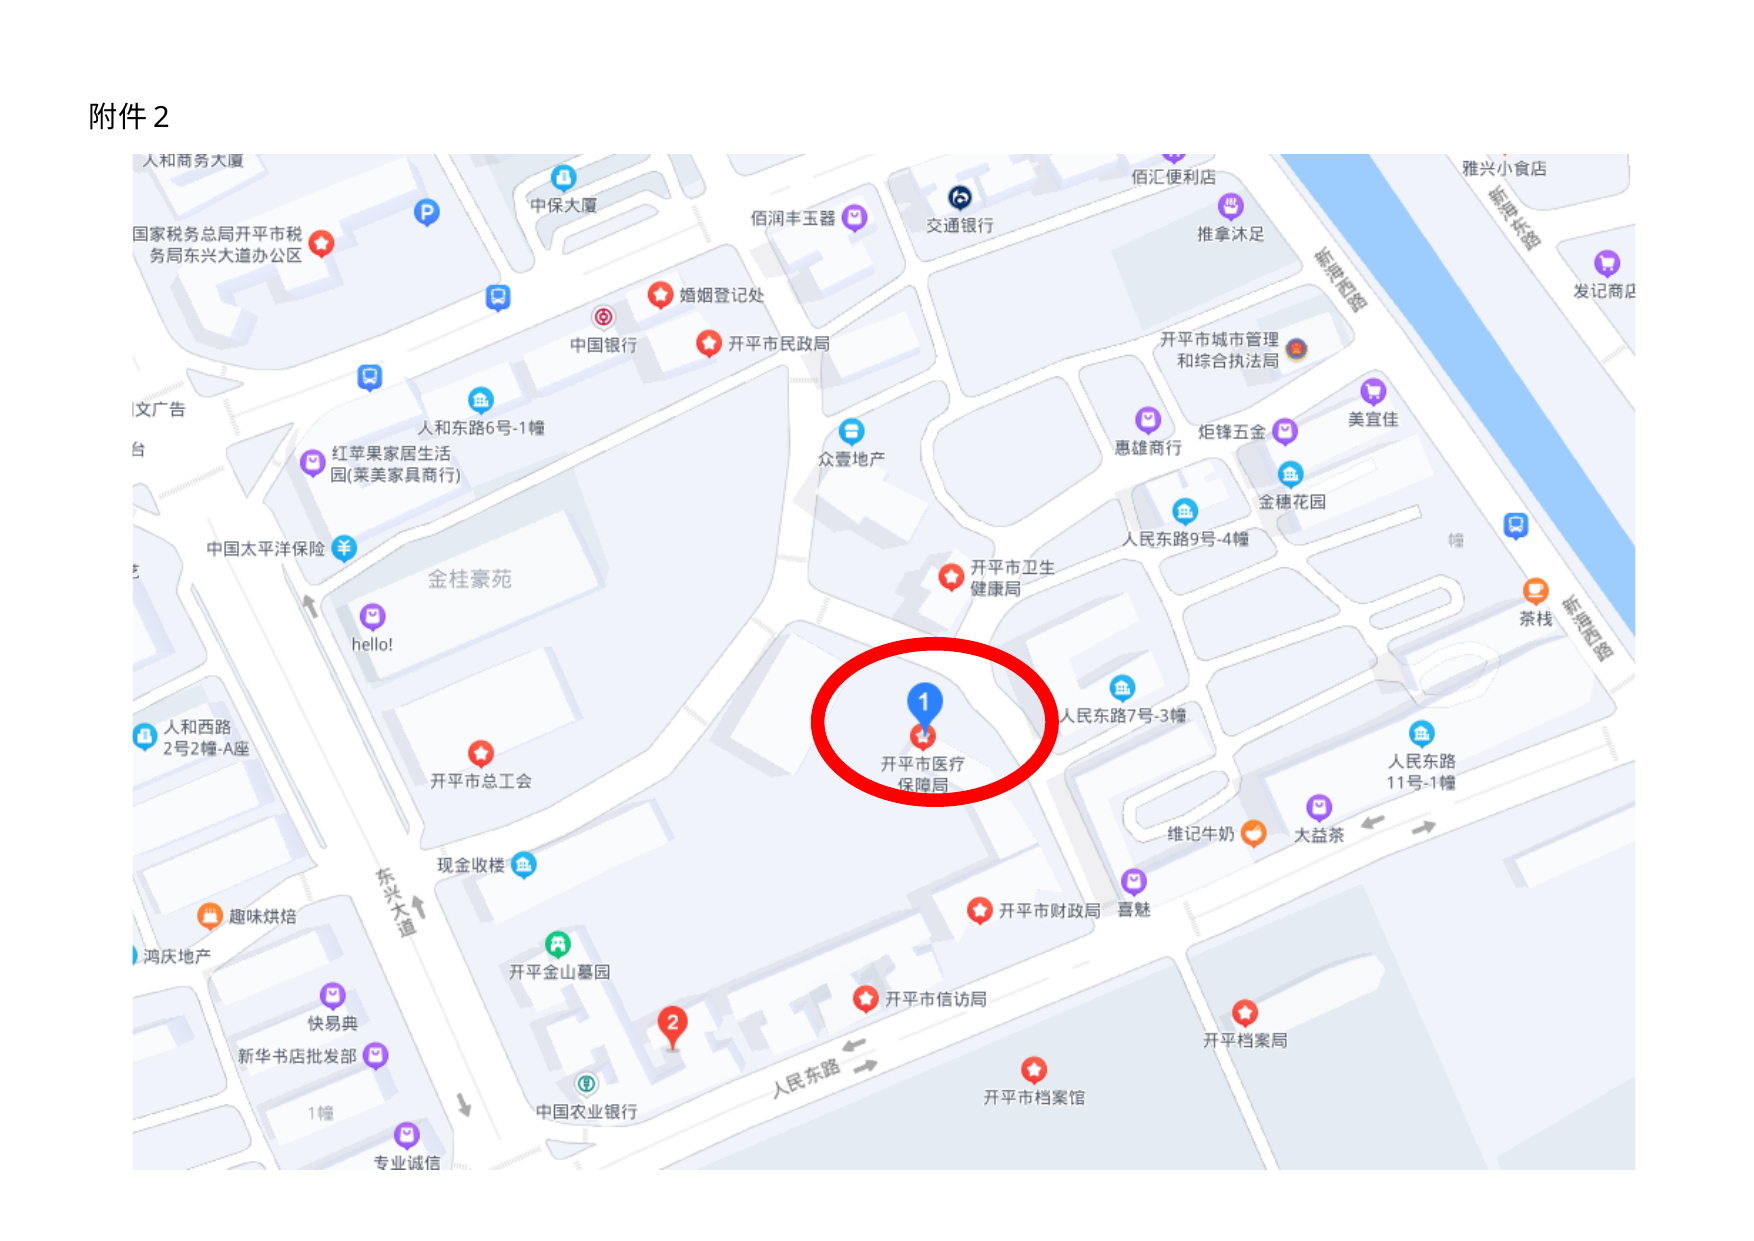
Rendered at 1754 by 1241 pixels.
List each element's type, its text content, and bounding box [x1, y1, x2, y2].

picture [132, 154, 1636, 1170]
text 附件2 [89, 82, 1668, 147]
